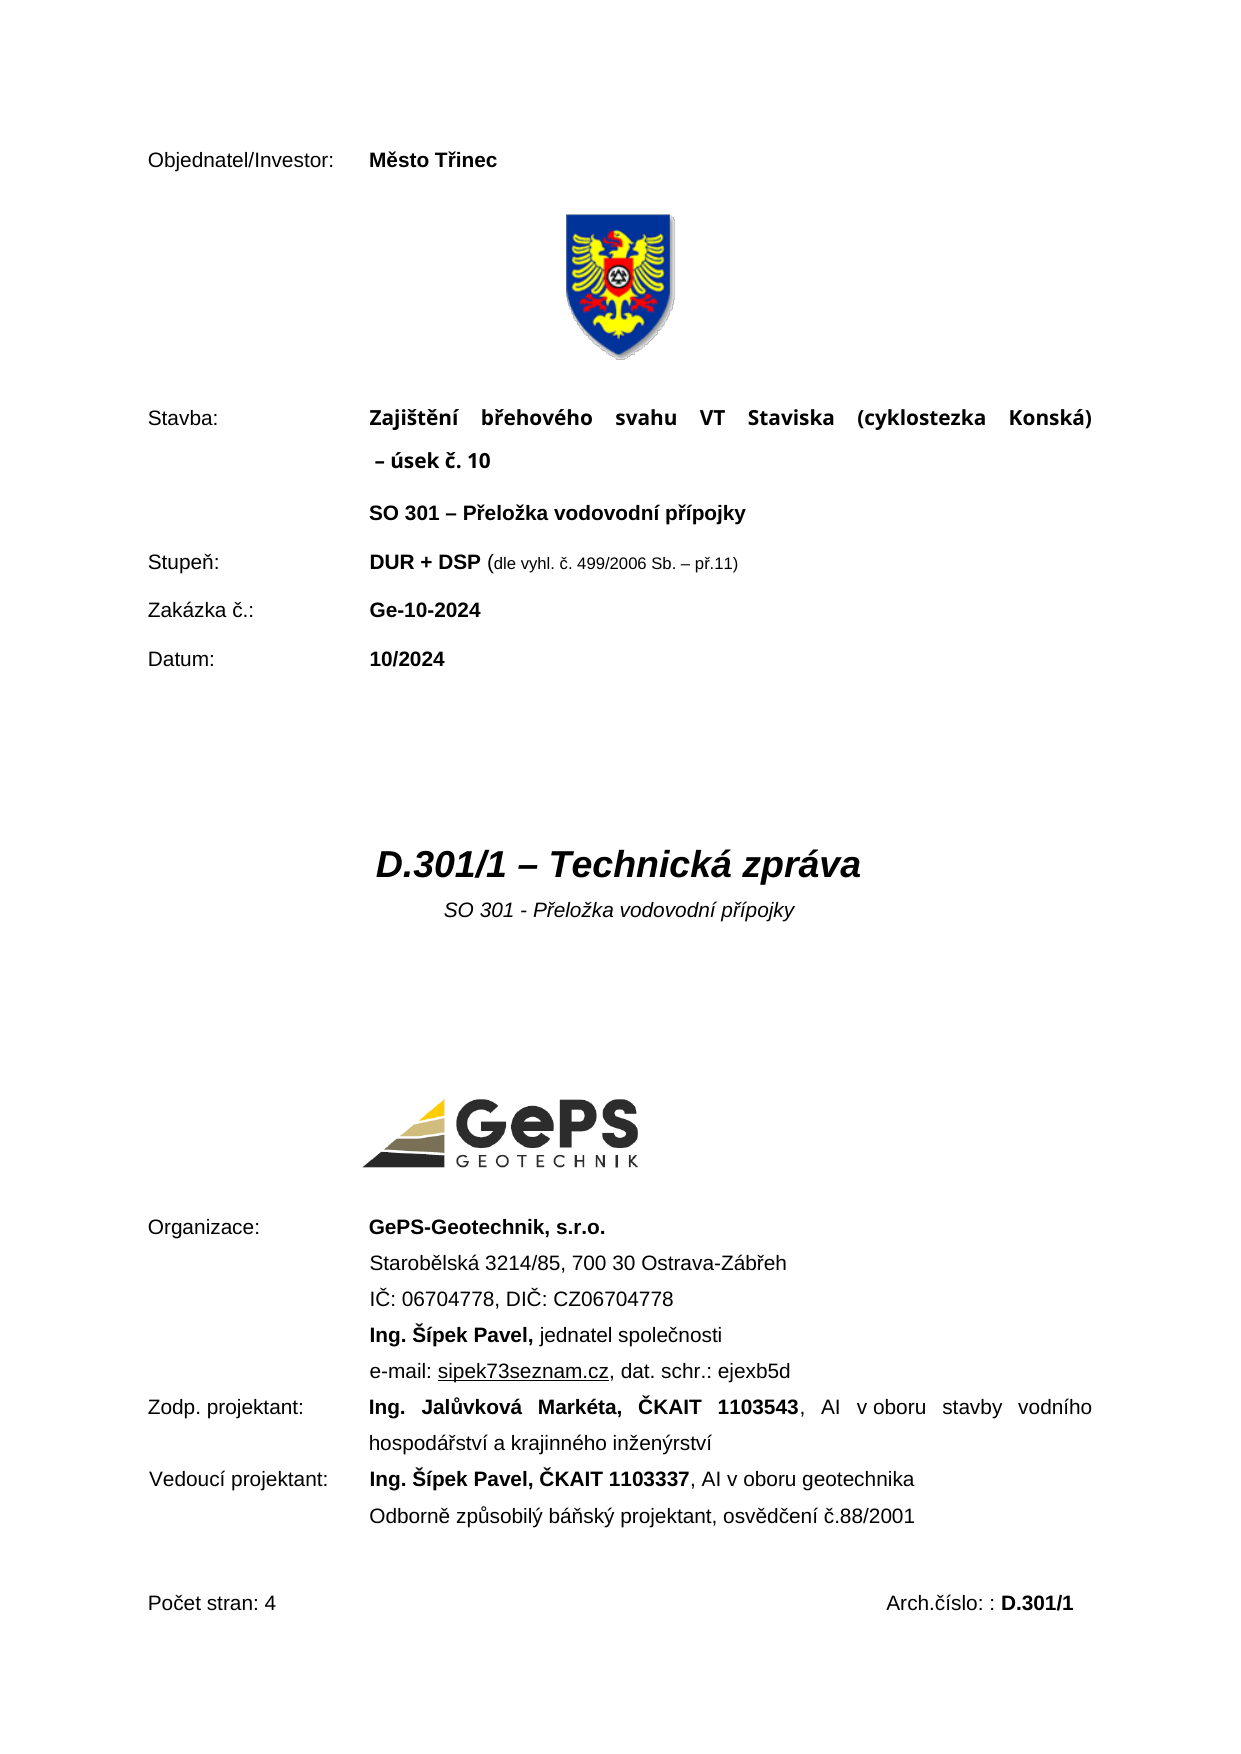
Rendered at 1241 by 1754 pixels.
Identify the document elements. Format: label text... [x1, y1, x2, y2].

text Objednatel/Investor: Město Třinec [148, 148, 1092, 172]
text Počet stran: 4 Arch.číslo: : D.301/1 [148, 1591, 1092, 1615]
text Zakázka č.: Ge-10-2024 [148, 598, 1092, 622]
text Stupeň: DUR + DSP (dle vyhl. č. 499/2006 Sb. – př.11) [148, 550, 1092, 574]
text D.301/1 – Technická zpráva [148, 842, 1092, 885]
text Organizace: GePS-Geotechnik, s.r.o. [148, 1215, 1092, 1239]
text Odborně způsobilý báňský projektant, osvědčení č.88/2001 [369, 1503, 1092, 1528]
text e-mail: sipek73seznam.cz, dat. schr.: ejexb5d [368, 1359, 1092, 1383]
text SO 301 – Přeložka vodovodní přípojky [295, 501, 1092, 525]
text Stavba: Zajištění břehového svahu VT Staviska (cyklostezka Konská) – úsek č. 10 [148, 403, 1092, 474]
text Datum: 10/2024 [148, 647, 1092, 671]
text Starobělská 3214/85, 700 30 Ostrava-Zábřeh [368, 1251, 1092, 1275]
text Zodp. projektant: Ing. Jalůvková Markéta, ČKAIT 1103543, AI v oboru stavby vodního hospodářství a krajinného inženýrství [148, 1395, 1092, 1455]
text SO 301 - Přeložka vodovodní přípojky [148, 897, 1092, 921]
text Ing. Šípek Pavel, jednatel společnosti [368, 1323, 1092, 1347]
text IČ: 06704778, DIČ: CZ06704778 [368, 1287, 1092, 1311]
text Vedoucí projektant: Ing. Šípek Pavel, ČKAIT 1103337, AI v oboru geotechnika [149, 1467, 1092, 1491]
picture [550, 196, 690, 367]
